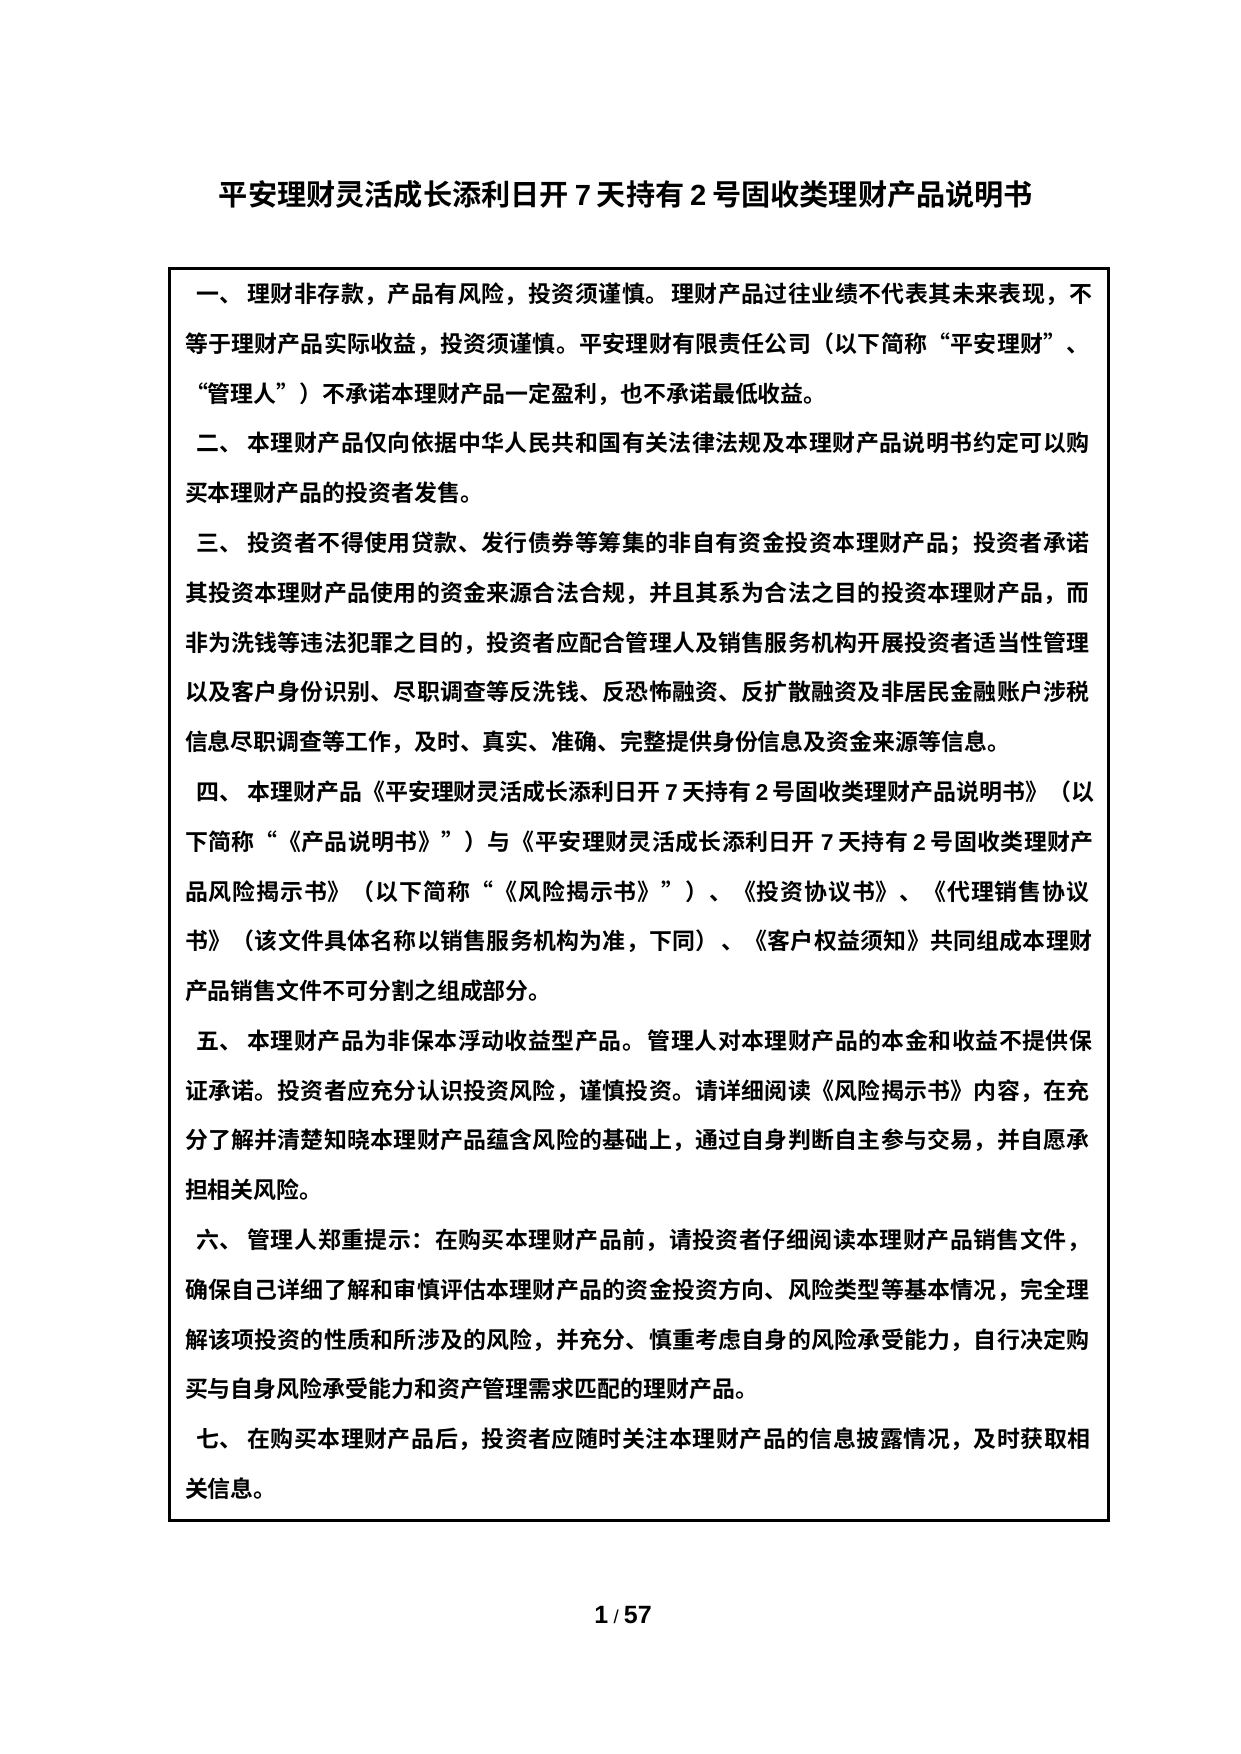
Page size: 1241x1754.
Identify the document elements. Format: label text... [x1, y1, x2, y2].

text 平安理财灵活成长添利日开7天持有2号固收类理财产品说明书 [188, 160, 1063, 225]
